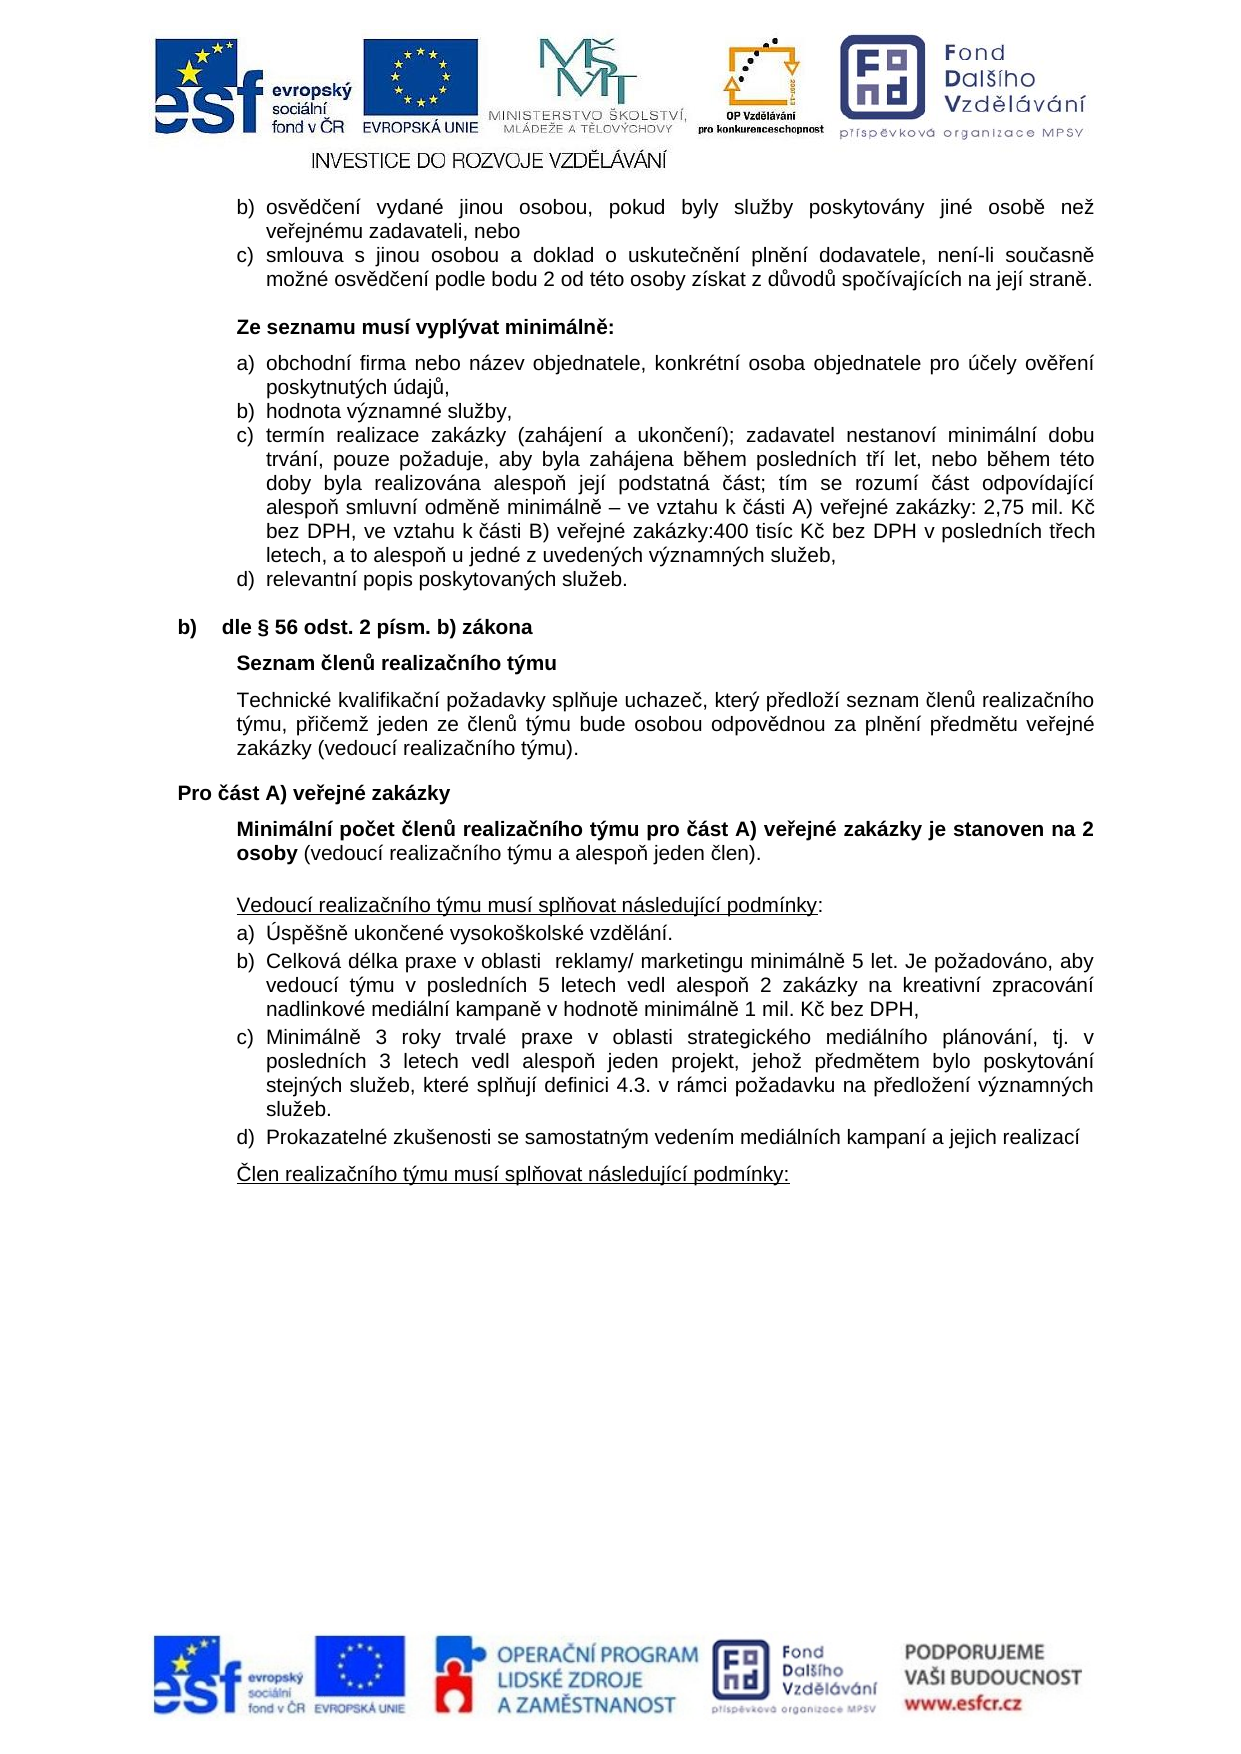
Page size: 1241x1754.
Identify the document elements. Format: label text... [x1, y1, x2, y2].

text Minimální počet členů realizačního týmu pro část A) veřejné zakázky je stanoven na 2 osoby (vedoucí realizačního týmu a alespoň jeden člen). [236, 817, 1095, 865]
text Technické kvalifikační požadavky splňuje uchazeč, který předloží seznam členů realizačního týmu, přičemž jeden ze členů týmu bude osobou odpovědnou za plnění předmětu veřejné zakázky (vedoucí realizačního týmu). [236, 688, 1095, 759]
list osvědčení vydané jinou osobou, pokud byly služby poskytovány jiné osobě než veřejnému zadavateli, nebo [236, 195, 1096, 243]
text Seznam členů realizačního týmu [236, 651, 1095, 675]
list Úspěšně ukončené vysokoškolské vzdělání. [236, 921, 1096, 945]
list Celková délka praxe v oblasti reklamy/ marketingu minimálně 5 let. Je požadováno, aby vedoucí týmu v posledních 5 letech vedl alespoň 2 zakázky na kreativní zpracování nadlinkové mediální kampaně v hodnotě minimálně 1 mil. Kč bez DPH, [236, 949, 1095, 1021]
list termín realizace zakázky (zahájení a ukončení); zadavatel nestanoví minimální dobu trvání, pouze požaduje, aby byla zahájena během posledních tří let, nebo během této doby byla realizována alespoň její podstatná část; tím se rozumí část odpovídající alespoň smluvní odměně minimálně – ve vztahu k části A) veřejné zakázky: 2,75 mil. Kč bez DPH, ve vztahu k části B) veřejné zakázky:400 tisíc Kč bez DPH v posledních třech letech, a to alespoň u jedné z uvedených významných služeb, [236, 423, 1096, 567]
list dle § 56 odst. 2 písm. b) zákona [177, 615, 1095, 639]
text Pro část A) veřejné zakázky [177, 780, 1095, 804]
text Vedoucí realizačního týmu musí splňovat následující podmínky: [236, 893, 1095, 917]
picture [148, 29, 1092, 174]
text Člen realizačního týmu musí splňovat následující podmínky: [236, 1162, 1095, 1186]
list relevantní popis poskytovaných služeb. [236, 567, 1096, 591]
list smlouva s jinou osobou a doklad o uskutečnění plnění dodavatele, není-li současně možné osvědčení podle bodu 2 od této osoby získat z důvodů spočívajících na její straně. [236, 243, 1096, 291]
text Ze seznamu musí vyplývat minimálně: [236, 315, 1095, 339]
list Prokazatelné zkušenosti se samostatným vedením mediálních kampaní a jejich realizací [236, 1125, 1095, 1149]
list Minimálně 3 roky trvalé praxe v oblasti strategického mediálního plánování, tj. v posledních 3 letech vedl alespoň jeden projekt, jehož předmětem bylo poskytování stejných služeb, které splňují definici 4.3. v rámci požadavku na předložení významných služeb. [236, 1025, 1095, 1121]
picture [148, 1631, 1092, 1721]
list obchodní firma nebo název objednatele, konkrétní osoba objednatele pro účely ověření poskytnutých údajů, [236, 351, 1096, 399]
list hodnota významné služby, [236, 399, 1096, 423]
